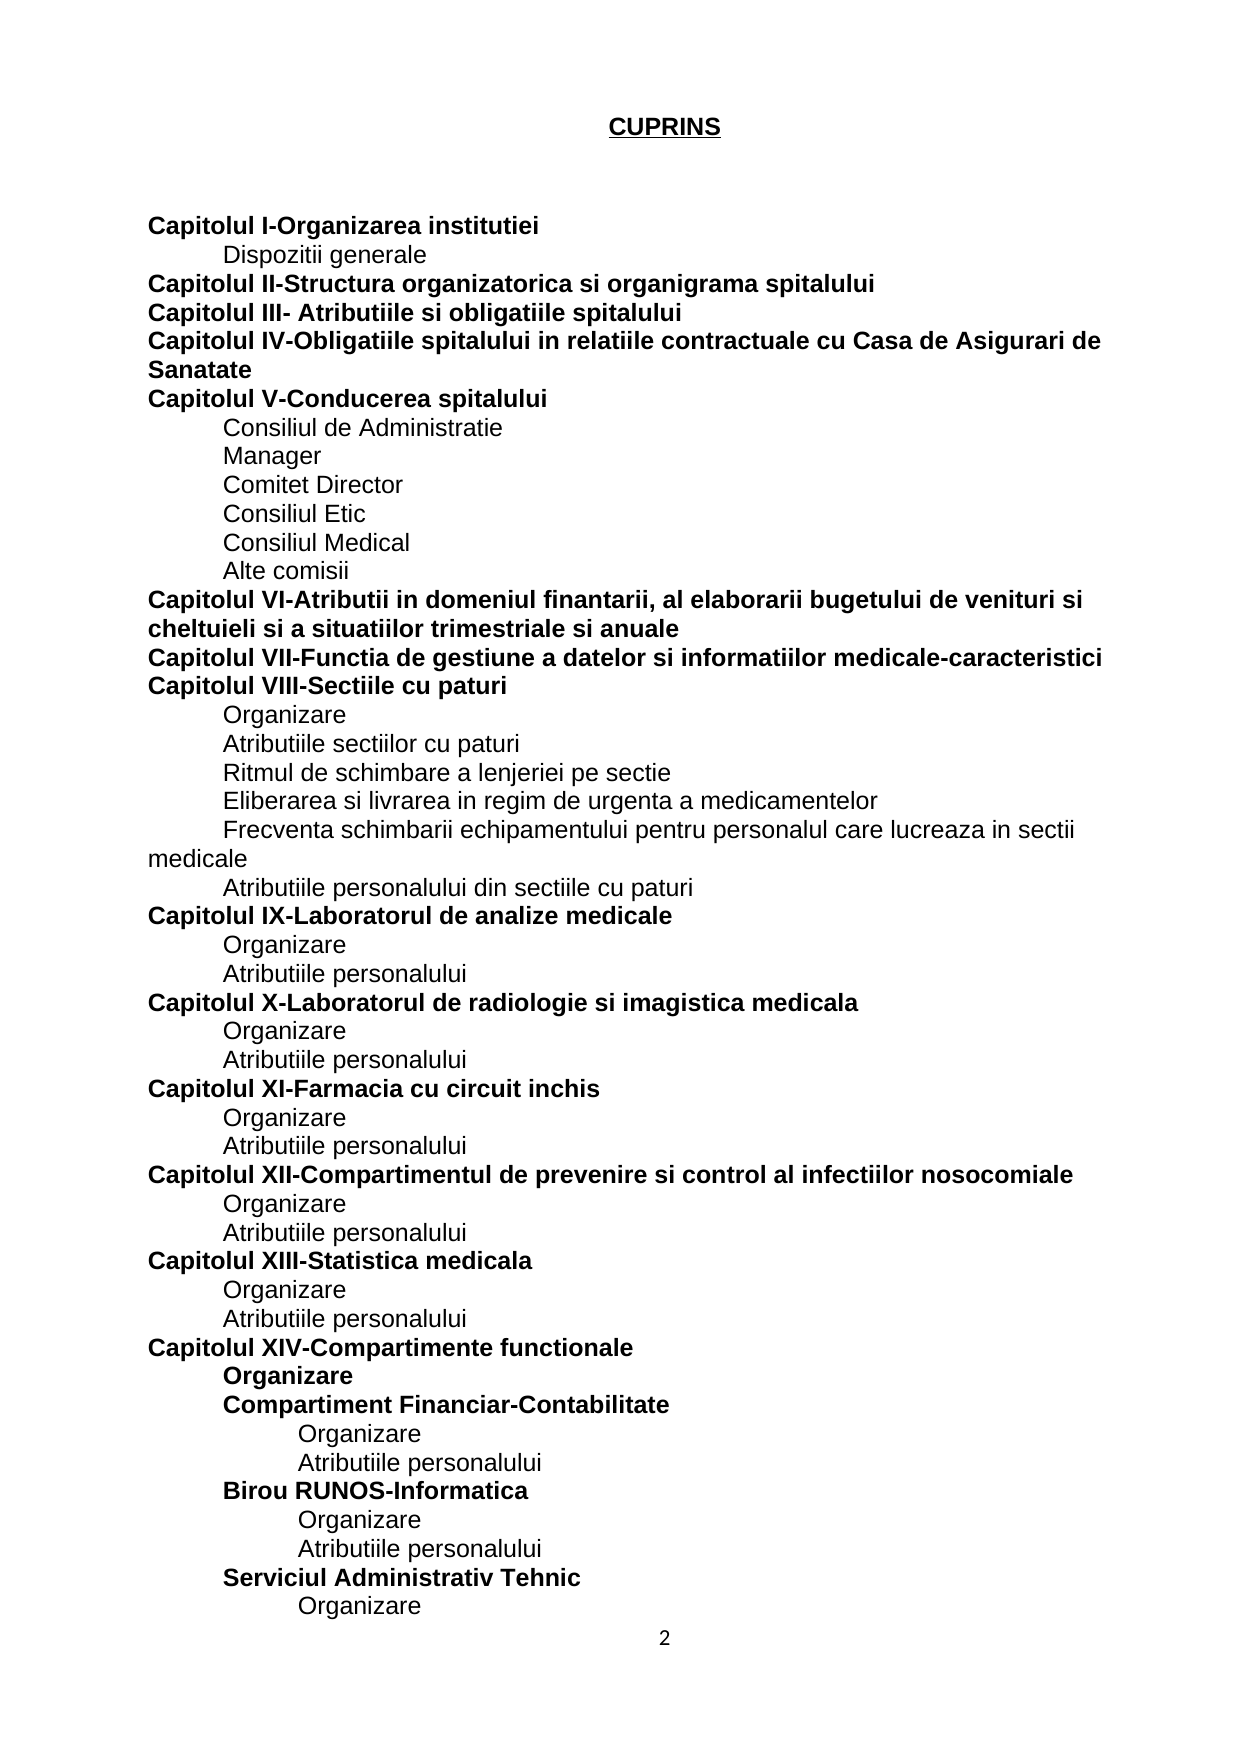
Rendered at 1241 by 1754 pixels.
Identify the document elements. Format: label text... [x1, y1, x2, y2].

text CUPRINS [148, 112, 1181, 141]
text Organizare [148, 1591, 1181, 1620]
text Capitolul VIII-Sectiile cu paturi [148, 671, 1181, 700]
text Capitolul VI-Atributii in domeniul finantarii, al elaborarii bugetului de venituri si cheltuieli si a situatiilor trimestriale si anuale [148, 585, 1181, 642]
text Capitolul IV-Obligatiile spitalului in relatiile contractuale cu Casa de Asigurari de Sanatate [148, 326, 1181, 384]
text Capitolul IX-Laboratorul de analize medicale [148, 901, 1181, 930]
text Capitolul X-Laboratorul de radiologie si imagistica medicala [148, 987, 1181, 1016]
text Capitolul XIV-Compartimente functionale [148, 1332, 1181, 1361]
text Atributiile personalului [148, 1534, 1181, 1562]
text Alte comisii [148, 556, 1181, 585]
text Compartiment Financiar-Contabilitate [148, 1390, 1181, 1419]
text Frecventa schimbarii echipamentului pentru personalul care lucreaza in sectii medicale [148, 815, 1181, 872]
text Capitolul III- Atributiile si obligatiile spitalului [148, 297, 1181, 326]
text Comitet Director [148, 470, 1181, 499]
text Organizare [148, 700, 1181, 729]
text Birou RUNOS-Informatica [148, 1476, 1181, 1505]
text Capitolul XI-Farmacia cu circuit inchis [148, 1074, 1181, 1102]
text Consiliul Etic [148, 499, 1181, 527]
text Serviciul Administrativ Tehnic [148, 1562, 1181, 1591]
text Atributiile personalului [148, 1045, 1181, 1074]
text Organizare [148, 1189, 1181, 1217]
text Organizare [148, 930, 1181, 959]
text Organizare [148, 1016, 1181, 1045]
text Atributiile personalului [148, 1447, 1181, 1476]
text Capitolul XIII-Statistica medicala [148, 1246, 1181, 1275]
text Dispozitii generale [148, 240, 1181, 269]
text Ritmul de schimbare a lenjeriei pe sectie [148, 757, 1181, 786]
text Capitolul XII-Compartimentul de prevenire si control al infectiilor nosocomiale [148, 1160, 1181, 1189]
text Organizare [148, 1102, 1181, 1131]
text Organizare [148, 1505, 1181, 1534]
text Atributiile personalului [148, 959, 1181, 987]
text Organizare [148, 1419, 1181, 1447]
text Manager [148, 441, 1181, 470]
text Atributiile personalului [148, 1304, 1181, 1332]
text Organizare [148, 1361, 1181, 1390]
text Capitolul I-Organizarea institutiei [148, 211, 1181, 240]
text Eliberarea si livrarea in regim de urgenta a medicamentelor [148, 786, 1181, 815]
text Capitolul II-Structura organizatorica si organigrama spitalului [148, 269, 1181, 297]
text Capitolul V-Conducerea spitalului [148, 384, 1181, 412]
text Consiliul de Administratie [148, 412, 1181, 441]
text Capitolul VII-Functia de gestiune a datelor si informatiilor medicale-caracteristici [148, 642, 1181, 671]
text Atributiile personalului din sectiile cu paturi [148, 872, 1181, 901]
text Atributiile personalului [148, 1217, 1181, 1246]
text Atributiile sectiilor cu paturi [148, 729, 1181, 757]
text Consiliul Medical [148, 527, 1181, 556]
text Atributiile personalului [148, 1131, 1181, 1160]
text Organizare [148, 1275, 1181, 1304]
